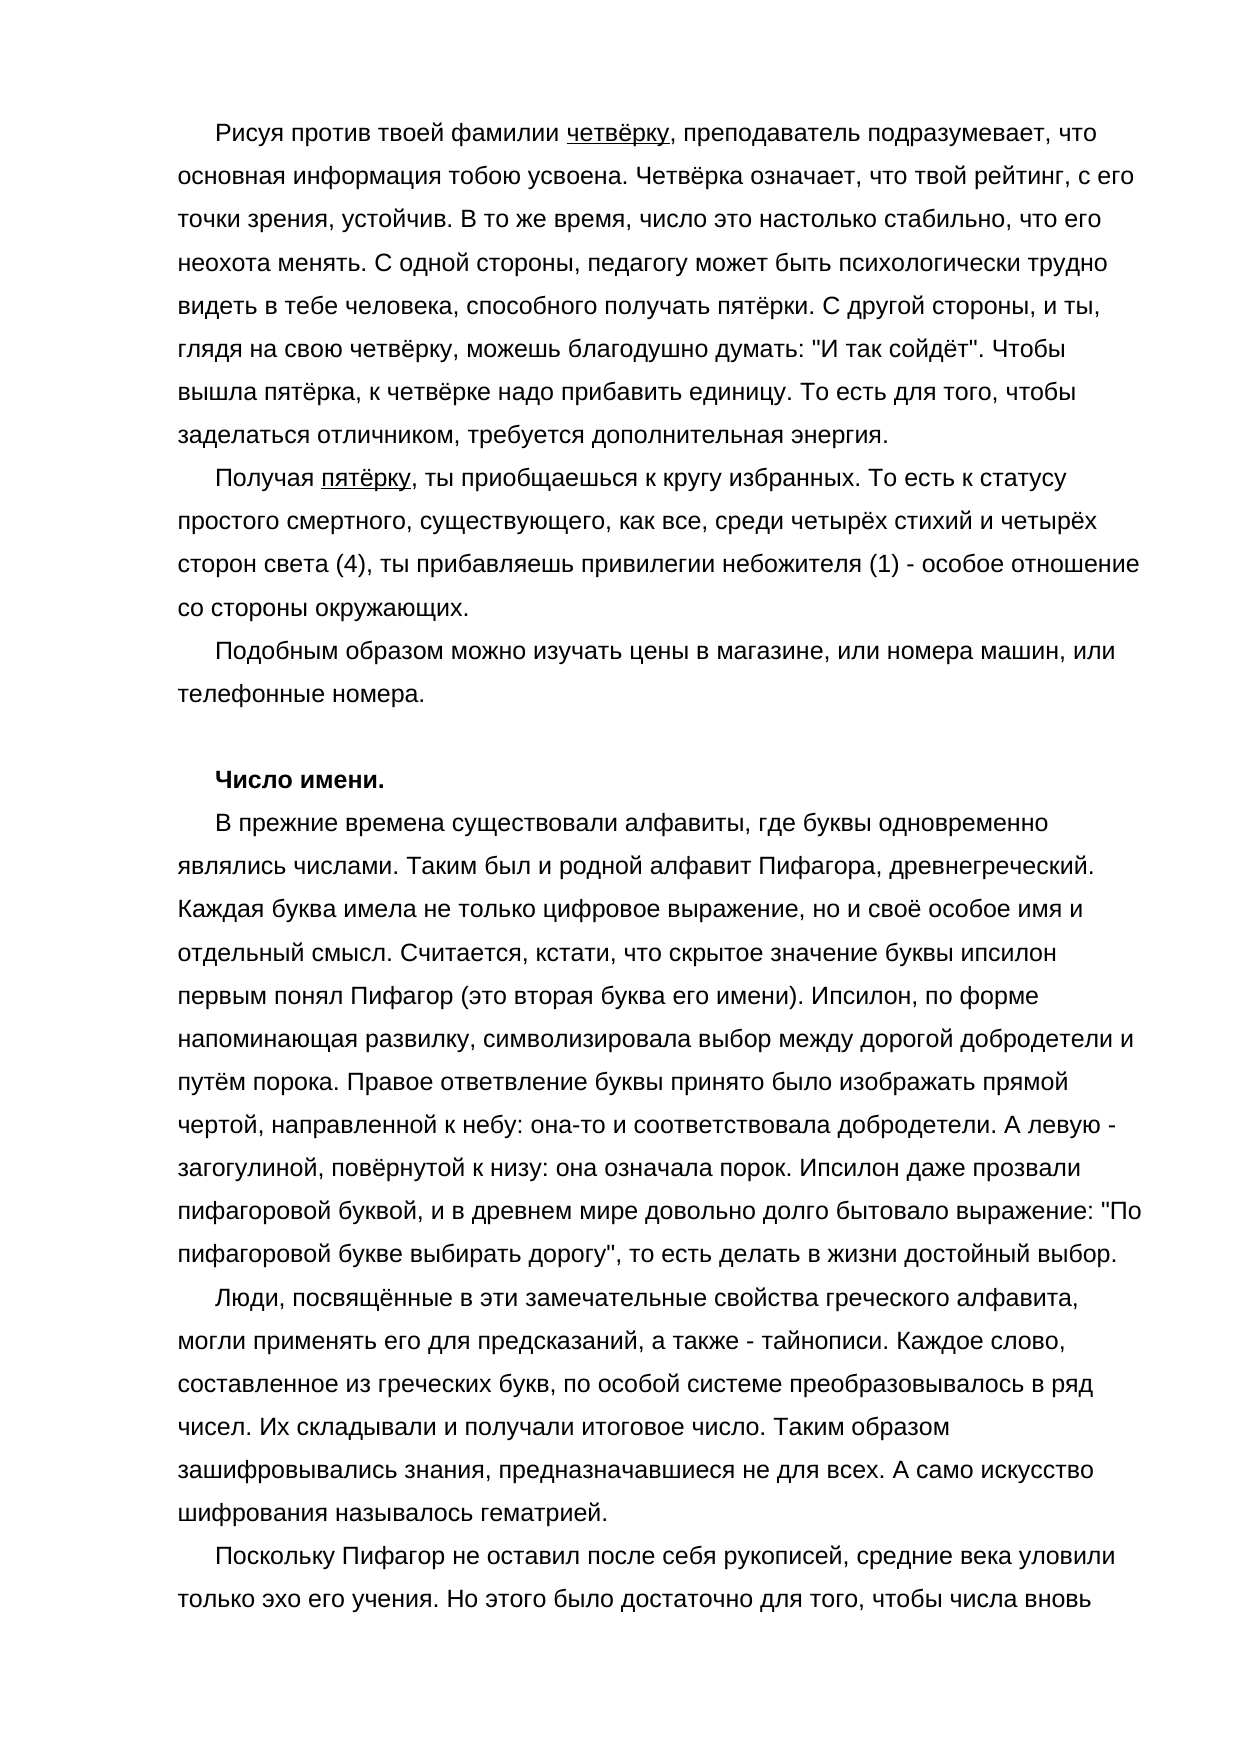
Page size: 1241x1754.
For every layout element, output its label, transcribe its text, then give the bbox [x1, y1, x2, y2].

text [177, 1541, 1152, 1613]
text Рисуя против твоей фамилии четвёрку, преподаватель подразумевает, что основная информация тобою усвоена. Четвёрка означает, что твой рейтинг, с его точки зрения, устойчив. В то же время, число это настолько стабильно, что его неохота менять. С одной стороны, педагогу может быть психологически трудно видеть в тебе человека, способного получать пятёрки. С другой стороны, и ты, глядя на свою четвёрку, можешь благодушно думать: "И так сойдёт". Чтобы вышла пятёрка, к четвёрке надо прибавить единицу. То есть для того, чтобы заделаться отличником, требуется дополнительная энергия. [177, 118, 1152, 449]
text Получая пятёрку, ты приобщаешься к кругу избранных. То есть к статусу простого смертного, существующего, как все, среди четырёх стихий и четырёх сторон света (4), ты прибавляешь привилегии небожителя (1) - особое отношение со стороны окружающих. [177, 463, 1152, 621]
text Число имени. [177, 765, 1152, 794]
text Люди, посвящённые в эти замечательные свойства греческого алфавита, могли применять его для предсказаний, а также - тайнописи. Каждое слово, составленное из греческих букв, по особой системе преобразовывалось в ряд чисел. Их складывали и получали итоговое число. Таким образом зашифровывались знания, предназначавшиеся не для всех. А само искусство шифрования называлось гематрией. [177, 1282, 1152, 1527]
text Подобным образом можно изучать цены в магазине, или номера машин, или телефонные номера. [177, 636, 1152, 707]
text В прежние времена существовали алфавиты, где буквы одновременно являлись числами. Таким был и родной алфавит Пифагора, древнегреческий. Каждая буква имела не только цифровое выражение, но и своё особое имя и отдельный смысл. Считается, кстати, что скрытое значение буквы ипсилон первым понял Пифагор (это вторая буква его имени). Ипсилон, по форме напоминающая развилку, символизировала выбор между дорогой добродетели и путём порока. Правое ответвление буквы принято было изображать прямой чертой, направленной к небу: она-то и соответствовала добродетели. А левую - загогулиной, повёрнутой к низу: она означала порок. Ипсилон даже прозвали пифагоровой буквой, и в древнем мире довольно долго бытовало выражение: "По пифагоровой букве выбирать дорогу", то есть делать в жизни достойный выбор. [177, 808, 1152, 1268]
